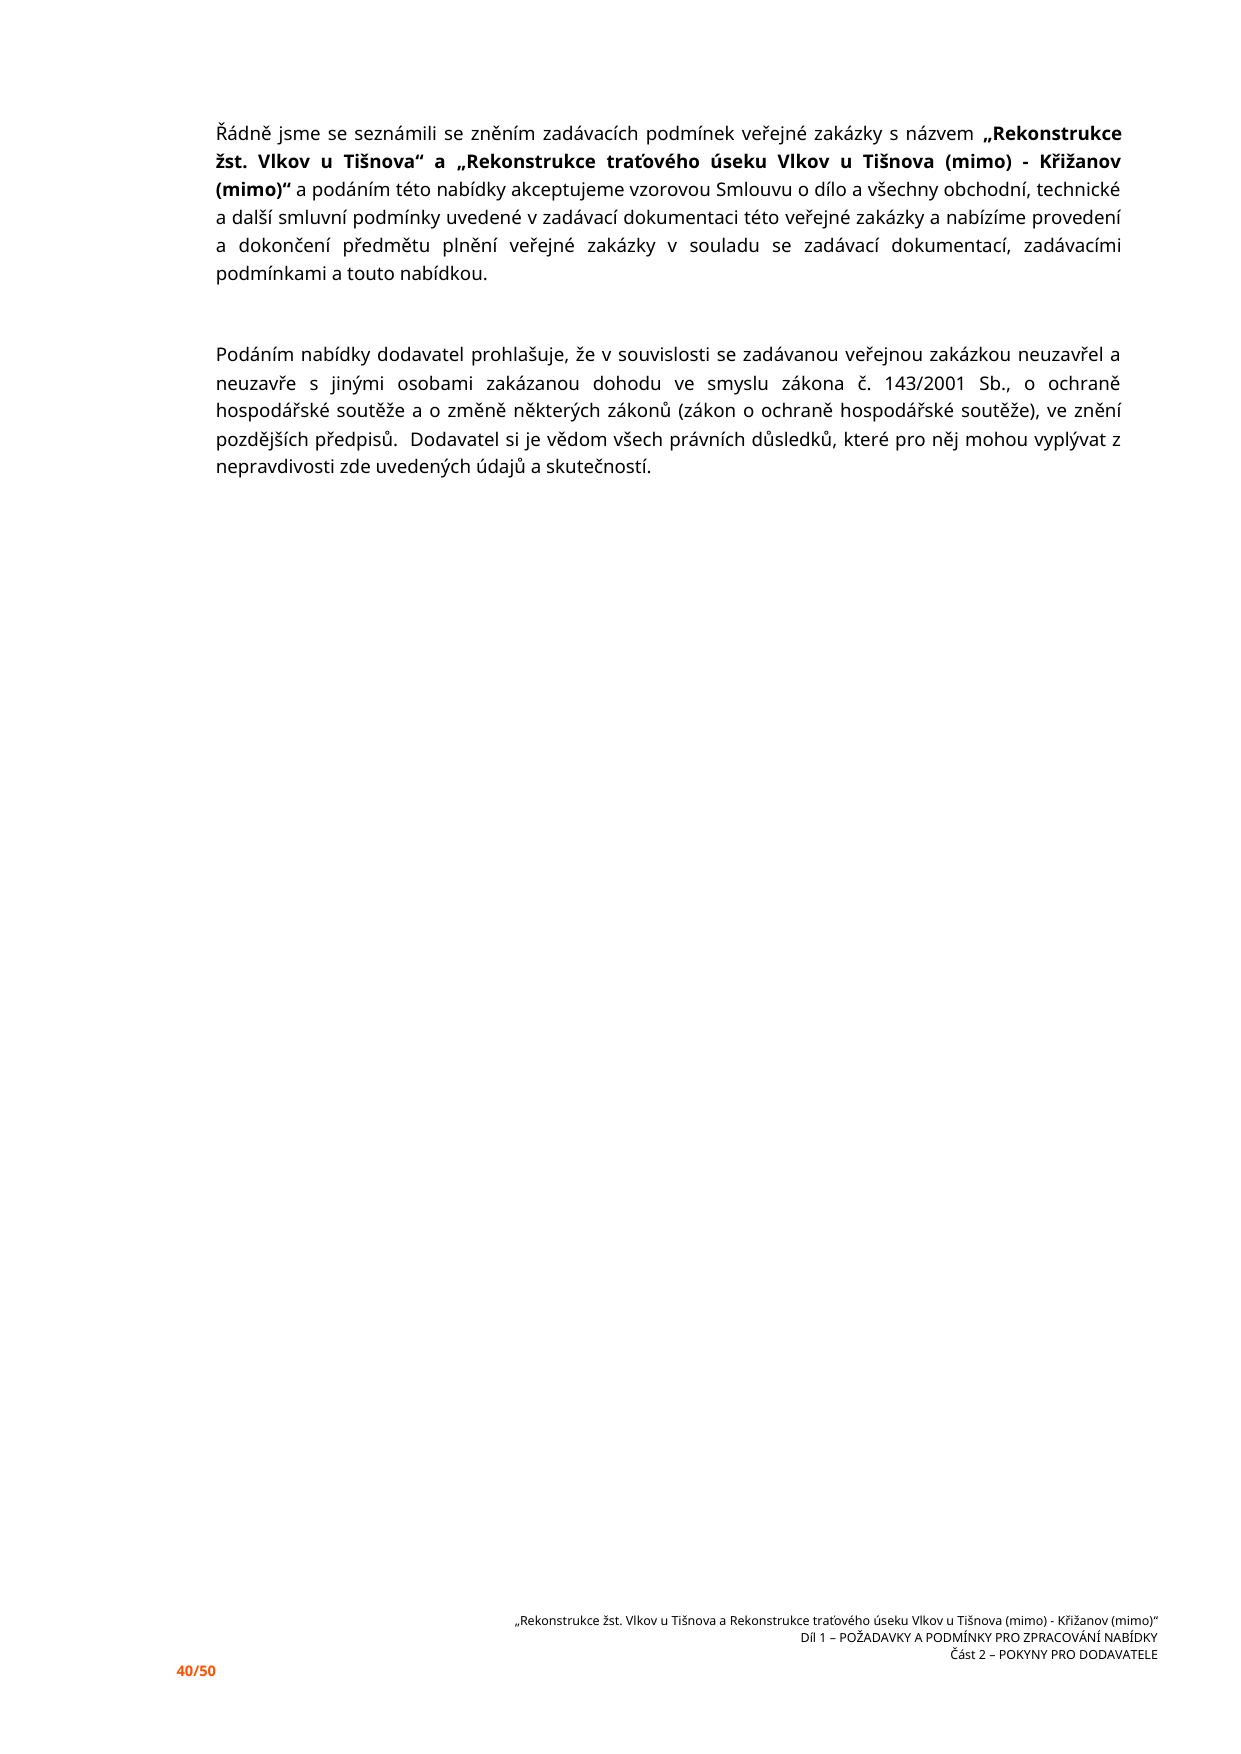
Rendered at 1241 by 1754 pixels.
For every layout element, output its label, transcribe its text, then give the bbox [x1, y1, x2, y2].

text Podáním nabídky dodavatel prohlašuje, že v souvislosti se zadávanou veřejnou zakázkou neuzavřel a neuzavře s jinými osobami zakázanou dohodu ve smyslu zákona č. 143/2001 Sb., o ochraně hospodářské soutěže a o změně některých zákonů (zákon o ochraně hospodářské soutěže), ve znění pozdějších předpisů. Dodavatel si je vědom všech právních důsledků, které pro něj mohou vyplývat z nepravdivosti zde uvedených údajů a skutečností. [216, 342, 1122, 479]
text Řádně jsme se seznámili se zněním zadávacích podmínek veřejné zakázky s názvem „Rekonstrukce žst. Vlkov u Tišnova“ a „Rekonstrukce traťového úseku Vlkov u Tišnova (mimo) - Křižanov (mimo)“ a podáním této nabídky akceptujeme vzorovou Smlouvu o dílo a všechny obchodní, technické a další smluvní podmínky uvedené v zadávací dokumentaci této veřejné zakázky a nabízíme provedení a dokončení předmětu plnění veřejné zakázky v souladu se zadávací dokumentací, zadávacími podmínkami a touto nabídkou. [216, 121, 1122, 286]
